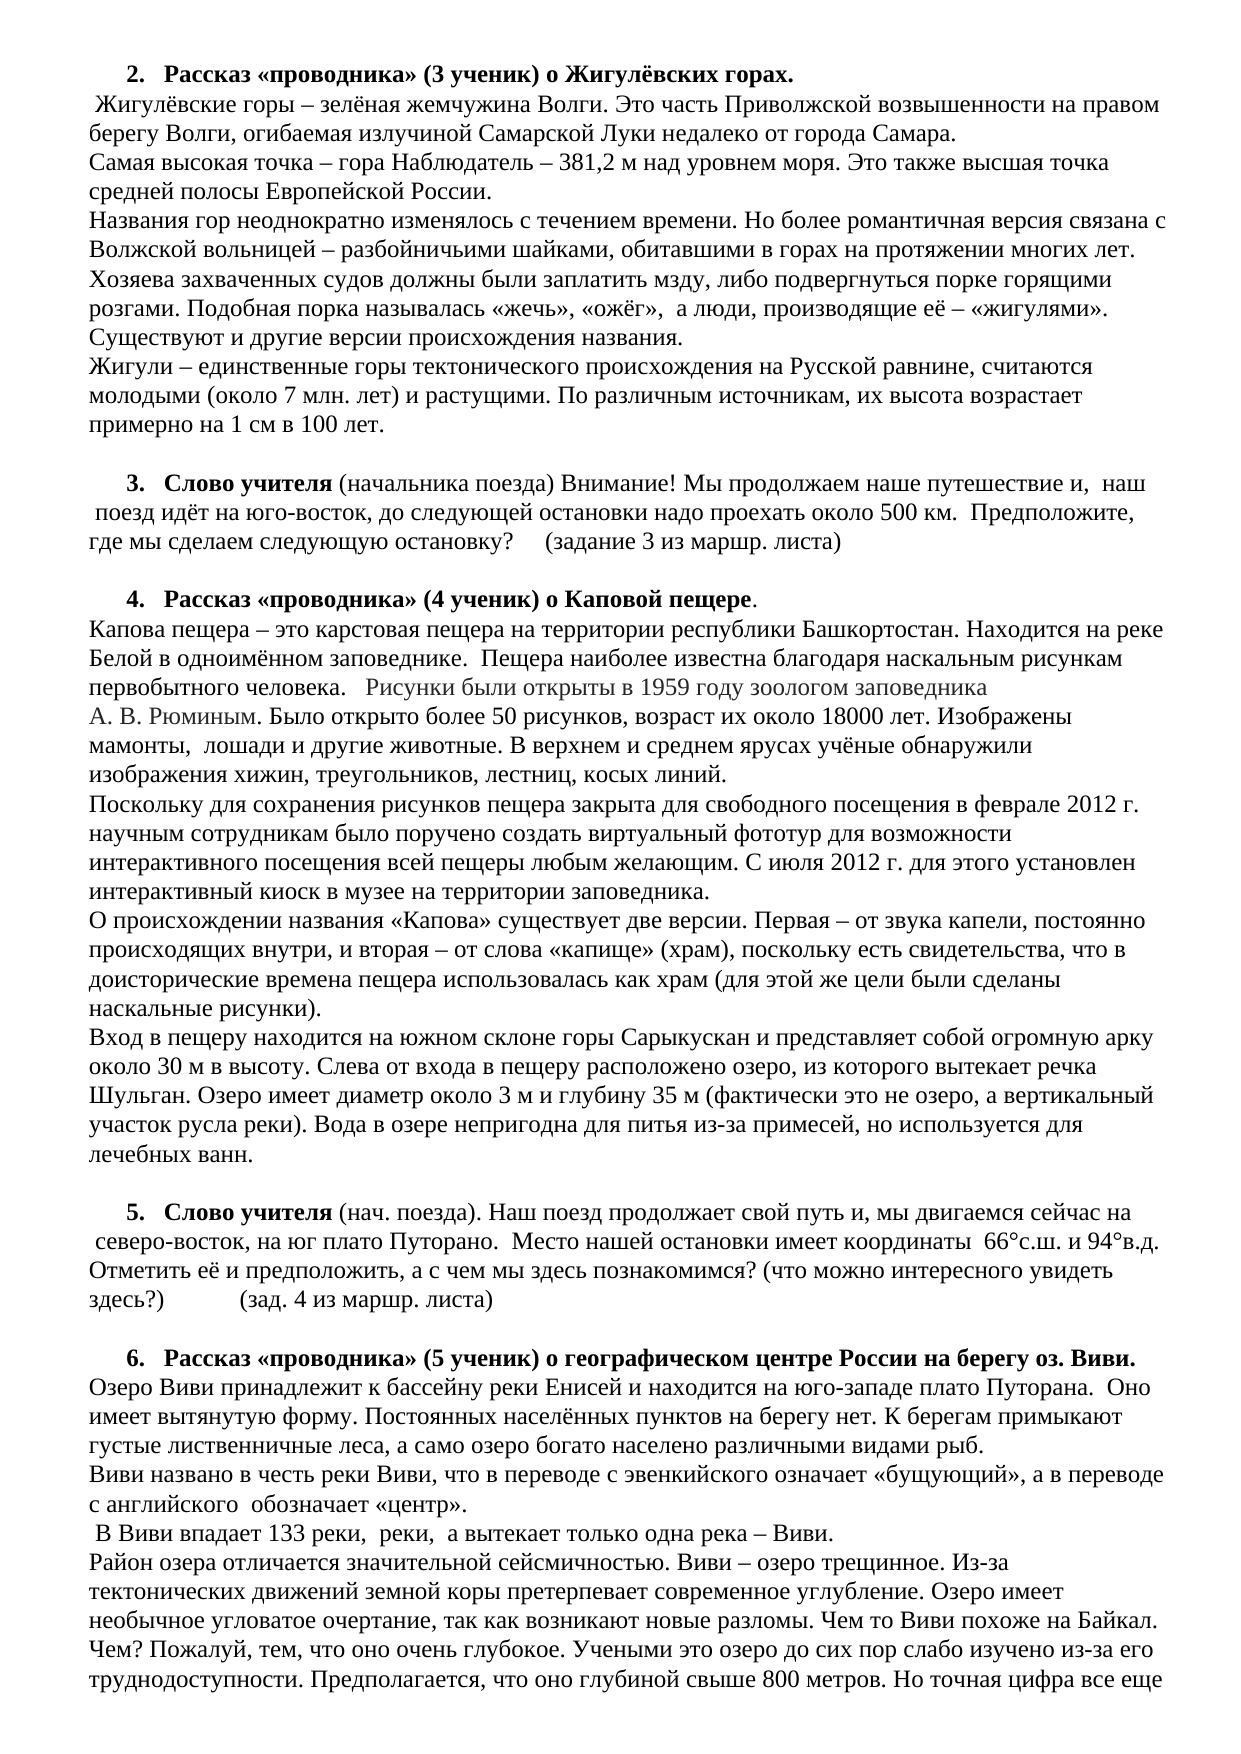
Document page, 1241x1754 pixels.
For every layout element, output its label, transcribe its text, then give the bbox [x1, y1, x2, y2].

text Самая высокая точка – гора Наблюдатель – 381,2 м над уровнем моря. Это также высшая точка средней полосы Европейской России. [89, 147, 1167, 205]
list Рассказ «проводника» (5 ученик) о географическом центре России на берегу оз. Виви. [126, 1342, 1167, 1372]
text Поскольку для сохранения рисунков пещера закрыта для свободного посещения в феврале 2012 г. научным сотрудникам было поручено создать виртуальный фототур для возможности интерактивного посещения всей пещеры любым желающим. С июля 2012 г. для этого установлен интерактивный киоск в музее на территории заповедника. [89, 788, 1167, 905]
text Виви названо в честь реки Виви, что в переводе с эвенкийского означает «бущующий», а в переводе с английского обозначает «центр». [89, 1459, 1167, 1517]
text Озеро Виви принадлежит к бассейну реки Енисей и находится на юго-западе плато Путорана. Оно имеет вытянутую форму. Постоянных населённых пунктов на берегу нет. К берегам примыкают густые лиственничные леса, а само озеро богато населено различными видами рыб. [89, 1372, 1167, 1459]
list Слово учителя (начальника поезда) Внимание! Мы продолжаем наше путешествие и, наш [126, 467, 1167, 497]
text Названия гор неоднократно изменялось с течением времени. Но более романтичная версия связана с Волжской вольницей – разбойничьими шайками, обитавшими в горах на протяжении многих лет. Хозяева захваченных судов должны были заплатить мзду, либо подвергнуться порке горящими розгами. Подобная порка называлась «жечь», «ожёг», а люди, производящие её – «жигулями». Существуют и другие версии происхождения названия. [89, 205, 1167, 351]
text В Виви впадает 133 реки, реки, а вытекает только одна река – Виви. [89, 1517, 1167, 1547]
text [89, 1547, 1167, 1692]
text Жигули – единственные горы тектонического происхождения на Русской равнине, считаются молодыми (около 7 млн. лет) и растущими. По различным источникам, их высота возрастает примерно на 1 см в 100 лет. [89, 351, 1167, 438]
text Вход в пещеру находится на южном склоне горы Сарыкускан и представляет собой огромную арку около 30 м в высоту. Слева от входа в пещеру расположено озеро, из которого вытекает речка Шульган. Озеро имеет диаметр около 3 м и глубину 35 м (фактически это не озеро, а вертикальный участок русла реки). Вода в озере непригодна для питья из-за примесей, но используется для лечебных ванн. [89, 1022, 1167, 1167]
text поезд идёт на юго-восток, до следующей остановки надо проехать около 500 км. Предположите, где мы сделаем следующую остановку? (задание 3 из маршр. листа) [89, 497, 1167, 555]
list Слово учителя (нач. поезда). Наш поезд продолжает свой путь и, мы двигаемся сейчас на [126, 1197, 1167, 1226]
text О происхождении названия «Капова» существует две версии. Первая – от звука капели, постоянно происходящих внутри, и вторая – от слова «капище» (храм), поскольку есть свидетельства, что в доисторические времена пещера использовалась как храм (для этой же цели были сделаны наскальные рисунки). [89, 905, 1167, 1022]
list Рассказ «проводника» (3 ученик) о Жигулёвских горах. [126, 59, 1167, 88]
text Жигулёвские горы – зелёная жемчужина Волги. Это часть Приволжской возвышенности на правом берегу Волги, огибаемая излучиной Самарской Луки недалеко от города Самара. [89, 88, 1167, 147]
text Капова пещера – это карстовая пещера на территории республики Башкортостан. Находится на реке Белой в одноимённом заповеднике. Пещера наиболее известна благодаря наскальным рисункам первобытного человека. Рисунки были открыты в 1959 году зоологом заповедника А. В. Рюминым. Было открыто более 50 рисунков, возраст их около 18000 лет. Изображены мамонты, лошади и другие животные. В верхнем и среднем ярусах учёные обнаружили изображения хижин, треугольников, лестниц, косых линий. [89, 613, 1167, 788]
list Рассказ «проводника» (4 ученик) о Каповой пещере. [126, 584, 1167, 613]
text северо-восток, на юг плато Путорано. Место нашей остановки имеет координаты 66°с.ш. и 94°в.д. Отметить её и предположить, а с чем мы здесь познакомимся? (что можно интересного увидеть здесь?) (зад. 4 из маршр. листа) [89, 1226, 1167, 1313]
